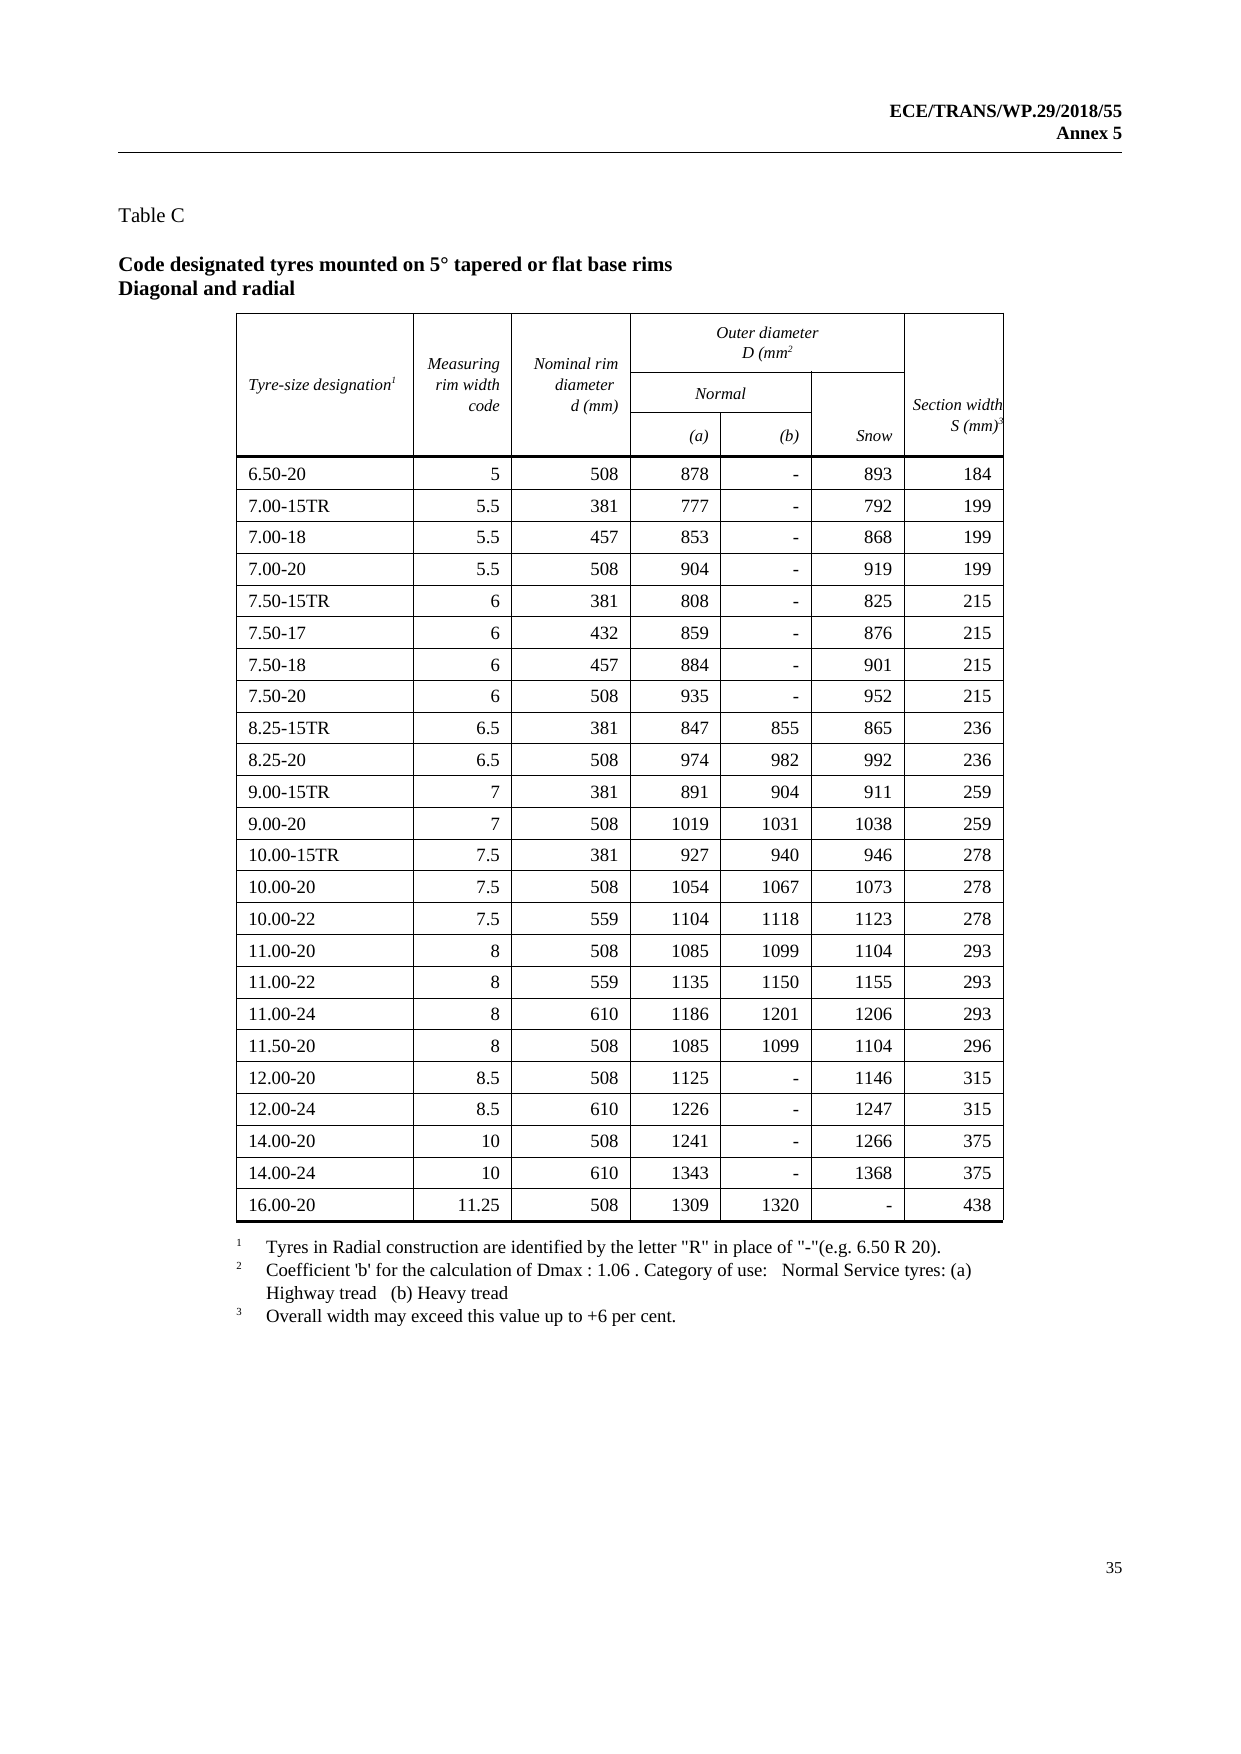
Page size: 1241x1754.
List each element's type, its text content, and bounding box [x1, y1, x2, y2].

table_cell 11.25 [414, 1189, 511, 1220]
subtitle Table C [118, 203, 1122, 227]
table_cell 199 [905, 490, 1003, 521]
table_cell 1031 [721, 808, 811, 839]
table_cell Section width S (mm)3 [905, 371, 1003, 455]
table_cell 7.00-18 [237, 522, 413, 553]
table_cell 10.00-15TR [237, 840, 413, 870]
table_cell 6.5 [414, 744, 511, 775]
table_cell 777 [631, 490, 720, 521]
table_cell 7.5 [414, 840, 511, 870]
table_cell 7.50-20 [237, 681, 413, 712]
table_cell 610 [512, 999, 630, 1029]
table_cell 1368 [812, 1158, 904, 1188]
table_cell 893 [812, 458, 904, 489]
table_cell 878 [631, 458, 720, 489]
table_cell 315 [905, 1062, 1003, 1093]
table_cell 859 [631, 617, 720, 648]
table_cell - [721, 1094, 811, 1124]
table_cell 14.00-24 [237, 1158, 413, 1188]
subtitle Diagonal and radial [118, 276, 1122, 300]
table_cell 847 [631, 713, 720, 743]
table_cell - [721, 681, 811, 712]
table_cell 927 [631, 840, 720, 870]
table_cell 14.00-20 [237, 1126, 413, 1156]
table_cell 7.5 [414, 871, 511, 902]
table_cell 11.50-20 [237, 1030, 413, 1061]
table_cell 5.5 [414, 490, 511, 521]
table_cell 559 [512, 903, 630, 934]
table_cell [812, 373, 904, 412]
table_cell 935 [631, 681, 720, 712]
table_cell 911 [812, 776, 904, 807]
table_cell 868 [812, 522, 904, 553]
table_cell 508 [512, 871, 630, 902]
table_cell 236 [905, 744, 1003, 775]
text 3 Overall width may exceed this value up to +6 per cent. [236, 1304, 1004, 1327]
table_cell 508 [512, 1062, 630, 1093]
table_cell 381 [512, 586, 630, 616]
table_cell 10 [414, 1126, 511, 1156]
table_cell 11.00-20 [237, 935, 413, 966]
table_cell 6 [414, 649, 511, 680]
table_cell 11.00-24 [237, 999, 413, 1029]
table_cell 199 [905, 522, 1003, 553]
table_cell - [721, 490, 811, 521]
table_cell 508 [512, 554, 630, 584]
table_cell 946 [812, 840, 904, 870]
table_cell 7.50-17 [237, 617, 413, 648]
table_cell 7.00-15TR [237, 490, 413, 521]
table_cell 1054 [631, 871, 720, 902]
table_cell 438 [905, 1189, 1003, 1220]
table_cell 855 [721, 713, 811, 743]
table_cell 865 [812, 713, 904, 743]
table_cell 901 [812, 649, 904, 680]
table_cell 508 [512, 1189, 630, 1220]
table_cell 199 [905, 554, 1003, 584]
table_cell 11.00-22 [237, 967, 413, 997]
table_cell 808 [631, 586, 720, 616]
table_cell 508 [512, 681, 630, 712]
table_cell 381 [512, 776, 630, 807]
table_cell 1125 [631, 1062, 720, 1093]
table_cell 508 [512, 1126, 630, 1156]
table_cell 1206 [812, 999, 904, 1029]
table_cell 884 [631, 649, 720, 680]
table_cell 7.5 [414, 903, 511, 934]
table_cell 610 [512, 1158, 630, 1188]
table_header Outer diameter D (mm2 [631, 314, 904, 371]
table_cell 259 [905, 776, 1003, 807]
table_cell 1067 [721, 871, 811, 902]
table_cell 853 [631, 522, 720, 553]
table_cell 1201 [721, 999, 811, 1029]
table_cell 508 [512, 744, 630, 775]
table_cell 215 [905, 649, 1003, 680]
table_cell 16.00-20 [237, 1189, 413, 1220]
table_cell 184 [905, 458, 1003, 489]
table_cell 982 [721, 744, 811, 775]
table_cell 1104 [631, 903, 720, 934]
table_cell 8.25-20 [237, 744, 413, 775]
table_cell 952 [812, 681, 904, 712]
table_cell 1038 [812, 808, 904, 839]
table_cell 7 [414, 776, 511, 807]
table_cell 1226 [631, 1094, 720, 1124]
table_cell 610 [512, 1094, 630, 1124]
table_cell 1155 [812, 967, 904, 997]
table_cell 293 [905, 935, 1003, 966]
table_cell Snow [812, 412, 904, 455]
table_cell 5.5 [414, 554, 511, 584]
table_cell 508 [512, 1030, 630, 1061]
table_cell 293 [905, 999, 1003, 1029]
table_cell 508 [512, 935, 630, 966]
table_cell 792 [812, 490, 904, 521]
table_cell 1241 [631, 1126, 720, 1156]
table_header Measuring rim width code [414, 314, 511, 455]
table_cell 825 [812, 586, 904, 616]
table_cell 293 [905, 967, 1003, 997]
table_cell 1247 [812, 1094, 904, 1124]
table_cell 215 [905, 617, 1003, 648]
table_cell 974 [631, 744, 720, 775]
table_cell 1320 [721, 1189, 811, 1220]
table_cell 215 [905, 681, 1003, 712]
table_cell (b) [721, 413, 811, 455]
table_cell 7 [414, 808, 511, 839]
table_cell 1343 [631, 1158, 720, 1188]
table_cell 10 [414, 1158, 511, 1188]
table_cell - [812, 1189, 904, 1220]
table_cell 8.5 [414, 1094, 511, 1124]
table_cell - [721, 617, 811, 648]
table_cell 559 [512, 967, 630, 997]
table_cell 6.5 [414, 713, 511, 743]
table_cell 1073 [812, 871, 904, 902]
table_cell 12.00-20 [237, 1062, 413, 1093]
table_cell 876 [812, 617, 904, 648]
table_cell - [721, 1062, 811, 1093]
table_cell 432 [512, 617, 630, 648]
table_cell 1186 [631, 999, 720, 1029]
table_cell 1123 [812, 903, 904, 934]
table_cell 12.00-24 [237, 1094, 413, 1124]
table_cell 381 [512, 713, 630, 743]
table_cell - [721, 586, 811, 616]
table_cell 7.00-20 [237, 554, 413, 584]
table_cell 1085 [631, 935, 720, 966]
table_cell 278 [905, 903, 1003, 934]
table_cell 457 [512, 649, 630, 680]
subtitle Code designated tyres mounted on 5° tapered or flat base rims [118, 252, 1122, 276]
table_cell 1150 [721, 967, 811, 997]
table_cell 457 [512, 522, 630, 553]
table_cell 904 [721, 776, 811, 807]
table_header Nominal rim diameter d (mm) [512, 314, 630, 455]
table_cell 8.25-15TR [237, 713, 413, 743]
table_cell 1309 [631, 1189, 720, 1220]
table_cell - [721, 1126, 811, 1156]
table_cell 6 [414, 681, 511, 712]
table_cell 508 [512, 808, 630, 839]
table_cell 259 [905, 808, 1003, 839]
table_cell 10.00-22 [237, 903, 413, 934]
table_cell 5.5 [414, 522, 511, 553]
table_cell 381 [512, 490, 630, 521]
table_cell 381 [512, 840, 630, 870]
table_cell 8 [414, 1030, 511, 1061]
table_header [905, 314, 1003, 371]
table_cell 8.5 [414, 1062, 511, 1093]
text 1 Tyres in Radial construction are identified by the letter "R" in place of "-"(e.g. 6.50 R 20). [236, 1236, 1004, 1258]
table_cell 1104 [812, 1030, 904, 1061]
table_cell 296 [905, 1030, 1003, 1061]
text 2 Coefficient 'b' for the calculation of Dmax : 1.06 . Category of use: Normal Service tyres: (a) Highway tread (b) Heavy tread [236, 1258, 1004, 1304]
table_cell 1099 [721, 1030, 811, 1061]
table_cell 1146 [812, 1062, 904, 1093]
table_cell 6 [414, 617, 511, 648]
table_cell 278 [905, 871, 1003, 902]
table_cell 8 [414, 999, 511, 1029]
table_cell 992 [812, 744, 904, 775]
table_cell 8 [414, 967, 511, 997]
table_cell 375 [905, 1126, 1003, 1156]
table_cell 891 [631, 776, 720, 807]
table_cell - [721, 1158, 811, 1188]
table_cell 375 [905, 1158, 1003, 1188]
table_cell 1118 [721, 903, 811, 934]
table_cell 315 [905, 1094, 1003, 1124]
table_cell (a) [631, 413, 720, 455]
table_cell 7.50-18 [237, 649, 413, 680]
table_cell 904 [631, 554, 720, 584]
table_cell 1099 [721, 935, 811, 966]
table_cell Normal [631, 373, 811, 412]
table_cell 1266 [812, 1126, 904, 1156]
table_cell 10.00-20 [237, 871, 413, 902]
table_cell 236 [905, 713, 1003, 743]
table_cell 1085 [631, 1030, 720, 1061]
table_cell 9.00-20 [237, 808, 413, 839]
table_cell 9.00-15TR [237, 776, 413, 807]
table_cell 7.50-15TR [237, 586, 413, 616]
table_cell 8 [414, 935, 511, 966]
table_cell 6.50-20 [237, 458, 413, 489]
table_cell - [721, 458, 811, 489]
table_cell 6 [414, 586, 511, 616]
table_cell 5 [414, 458, 511, 489]
table_cell 1019 [631, 808, 720, 839]
table_cell 940 [721, 840, 811, 870]
table_cell 1104 [812, 935, 904, 966]
table_cell - [721, 522, 811, 553]
table_cell 508 [512, 458, 630, 489]
table_cell 919 [812, 554, 904, 584]
table_cell 215 [905, 586, 1003, 616]
table_cell - [721, 649, 811, 680]
table_cell 1135 [631, 967, 720, 997]
table_cell 278 [905, 840, 1003, 870]
table_header Tyre-size designation1 [237, 314, 413, 455]
table_cell - [721, 554, 811, 584]
